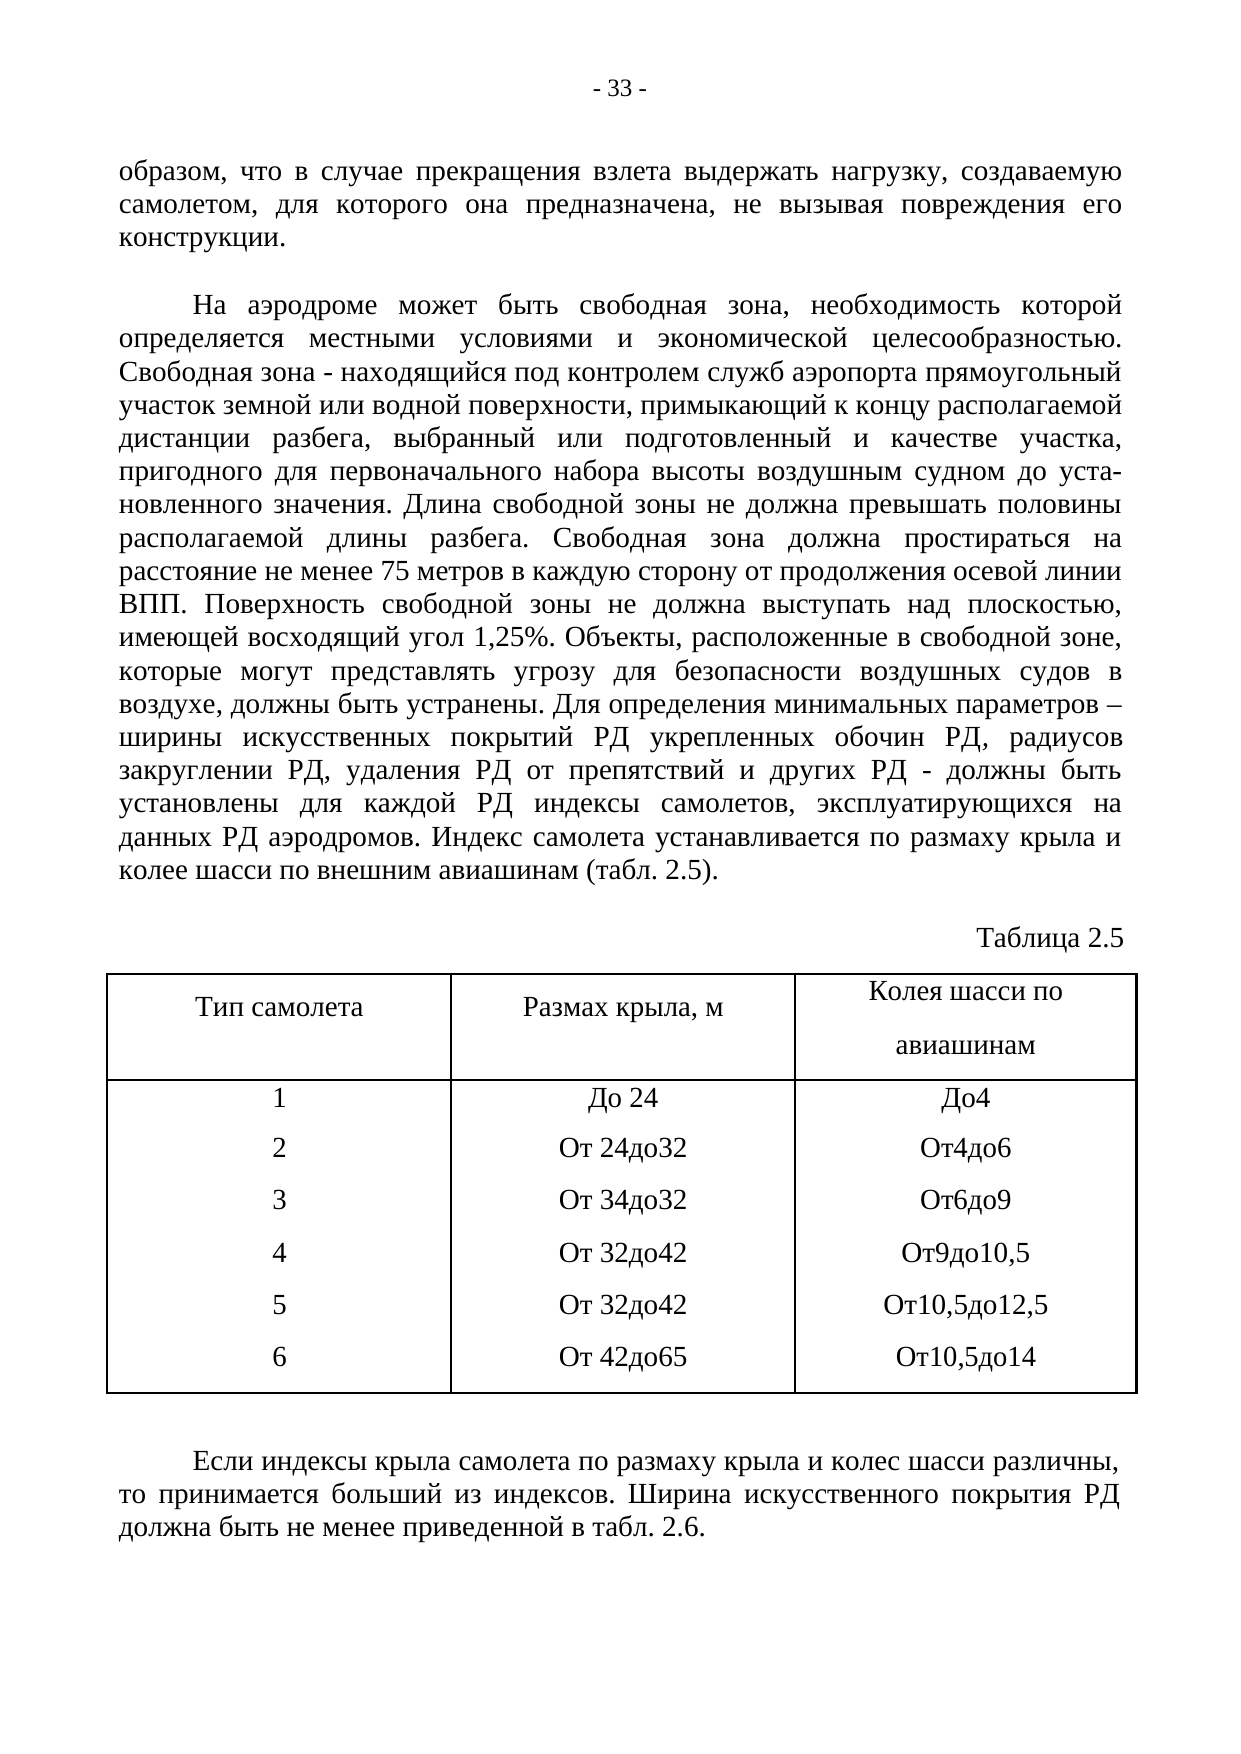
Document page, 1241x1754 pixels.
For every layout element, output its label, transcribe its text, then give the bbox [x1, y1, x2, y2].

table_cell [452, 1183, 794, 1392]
text Если индексы крыла самолета по размаху крыла и колес шасси различны, то принимается больший из индексов. Ширина искусственного покрытия РД должна быть не менее приведенной в табл. 2.6. [119, 1444, 1121, 1543]
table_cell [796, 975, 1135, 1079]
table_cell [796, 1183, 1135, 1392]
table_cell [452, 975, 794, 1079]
text образом, что в случае прекращения взлета выдержать нагрузку, создаваемую самолетом, для которого она предназначена, не вызывая повреждения его конструкции. [119, 154, 1123, 253]
text На аэродроме может быть свободная зона, необходимость которой определяется местными условиями и экономической целесообразностью. Свободная зона - находящийся под контролем служб аэропорта прямоугольный участок земной или водной поверхности, примыкающий к концу располагаемой дистанции разбега, выбранный или подготовленный и качестве участка, пригодного для первоначального набора высоты воздушным судном до уста-новленного значения. Длина свободной зоны не должна превышать половины располагаемой длины разбега. Свободная зона должна простираться на расстояние не менее 75 метров в каждую сторону от продолжения осевой линии ВПП. Поверхность свободной зоны не должна выступать над плоскостью, имеющей восходящий угол 1,25%. Объекты, расположенные в свободной зоне, которые могут представлять угрозу для безопасности воздушных судов в воздухе, должны быть устранены. Для определения минимальных параметров – ширины искусственных покрытий РД укрепленных обочин РД, радиусов закруглении РД, удаления РД от препятствий и других РД - должны быть установлены для каждой РД индексы самолетов, эксплуатирующихся на данных РД аэродромов. Индекс самолета устанавливается по размаху крыла и колее шасси по внешним авиашинам (табл. 2.5). [119, 288, 1123, 886]
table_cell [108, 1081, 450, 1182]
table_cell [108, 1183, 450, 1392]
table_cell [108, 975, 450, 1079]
text - 33 - [106, 73, 1133, 102]
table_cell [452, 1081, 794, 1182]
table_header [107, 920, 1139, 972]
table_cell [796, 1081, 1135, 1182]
